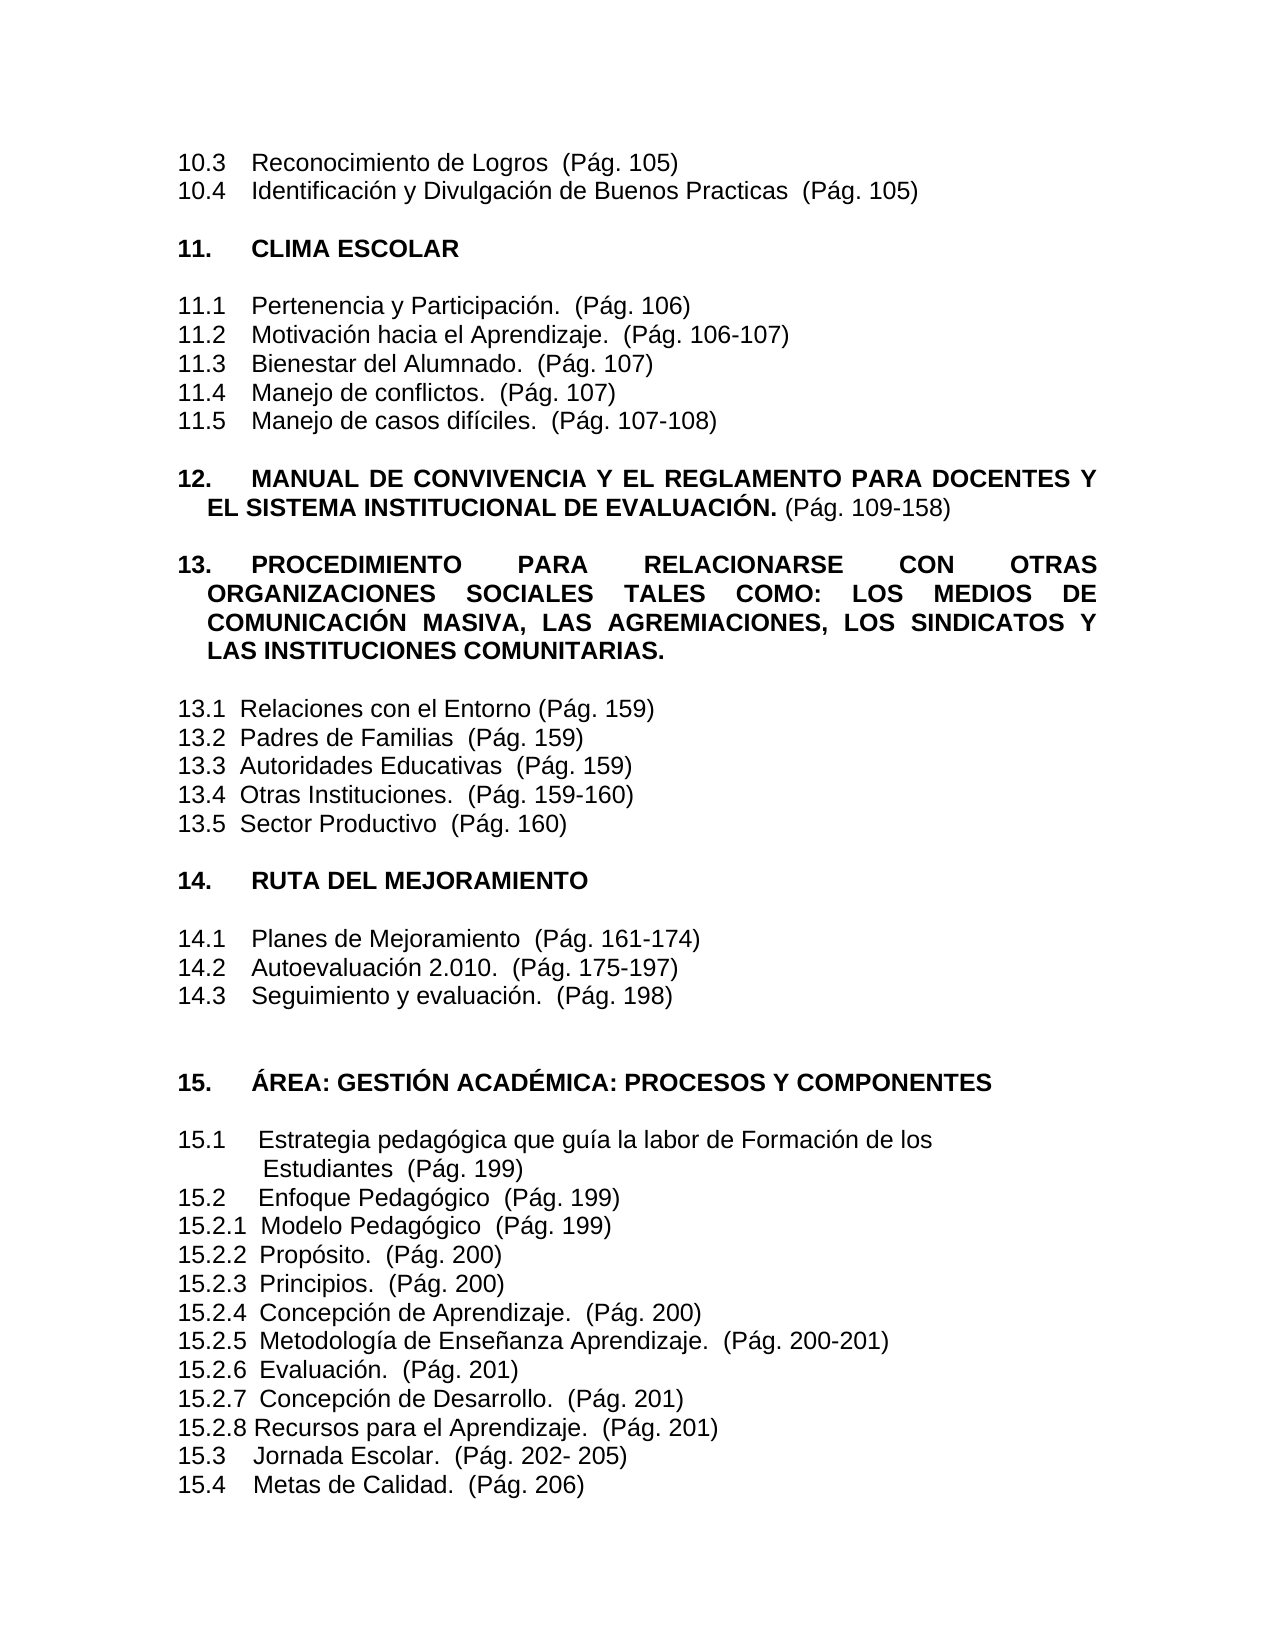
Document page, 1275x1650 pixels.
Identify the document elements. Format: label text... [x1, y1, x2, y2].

list Reconocimiento de Logros (Pág. 105) [177, 148, 1098, 176]
list 13.1 Relaciones con el Entorno (Pág. 159) [177, 694, 1098, 723]
list Manejo de conflictos. (Pág. 107) [177, 378, 1098, 406]
list 15.2.8 Recursos para el Aprendizaje. (Pág. 201) [177, 1413, 1098, 1441]
list 13.3 Autoridades Educativas (Pág. 159) [177, 751, 1098, 780]
list Planes de Mejoramiento (Pág. 161-174) [177, 924, 1098, 953]
list Evaluación. (Pág. 201) [177, 1355, 1098, 1384]
list 13.2 Padres de Familias (Pág. 159) [177, 723, 1098, 751]
list ÁREA: GESTIÓN ACADÉMICA: PROCESOS Y COMPONENTES [177, 1068, 1098, 1096]
list Autoevaluación 2.010. (Pág. 175-197) [177, 953, 1098, 981]
list Seguimiento y evaluación. (Pág. 198) [177, 981, 1098, 1010]
list Estudiantes (Pág. 199) [221, 1154, 1098, 1183]
list Manejo de casos difíciles. (Pág. 107-108) [177, 406, 1098, 435]
list Jornada Escolar. (Pág. 202- 205) [177, 1441, 1098, 1470]
list Metas de Calidad. (Pág. 206) [177, 1470, 1098, 1499]
list Motivación hacia el Aprendizaje. (Pág. 106-107) [177, 320, 1098, 349]
list 15.2.1 Modelo Pedagógico (Pág. 199) [177, 1211, 1098, 1240]
list Propósito. (Pág. 200) [177, 1240, 1098, 1269]
list MANUAL DE CONVIVENCIA Y EL REGLAMENTO PARA DOCENTES Y EL SISTEMA INSTITUCIONAL DE EVALUACIÓN. (Pág. 109-158) [177, 464, 1098, 521]
list 13.4 Otras Instituciones. (Pág. 159-160) [177, 780, 1098, 809]
list Bienestar del Alumnado. (Pág. 107) [177, 349, 1098, 378]
list Metodología de Enseñanza Aprendizaje. (Pág. 200-201) [177, 1326, 1098, 1355]
list CLIMA ESCOLAR [177, 234, 1098, 263]
list Identificación y Divulgación de Buenos Practicas (Pág. 105) [177, 176, 1098, 205]
list PROCEDIMIENTO PARA RELACIONARSE CON OTRAS ORGANIZACIONES SOCIALES TALES COMO: LOS MEDIOS DE COMUNICACIÓN MASIVA, LAS AGREMIACIONES, LOS SINDICATOS Y LAS INSTITUCIONES COMUNITARIAS. [177, 550, 1098, 665]
list Estrategia pedagógica que guía la labor de Formación de los [177, 1125, 1098, 1154]
list Enfoque Pedagógico (Pág. 199) [177, 1183, 1098, 1211]
list Concepción de Aprendizaje. (Pág. 200) [177, 1298, 1098, 1326]
list Pertenencia y Participación. (Pág. 106) [177, 291, 1098, 320]
list RUTA DEL MEJORAMIENTO [177, 866, 1098, 895]
list 13.5 Sector Productivo (Pág. 160) [177, 809, 1098, 838]
list Concepción de Desarrollo. (Pág. 201) [177, 1384, 1098, 1413]
list Principios. (Pág. 200) [177, 1269, 1098, 1298]
